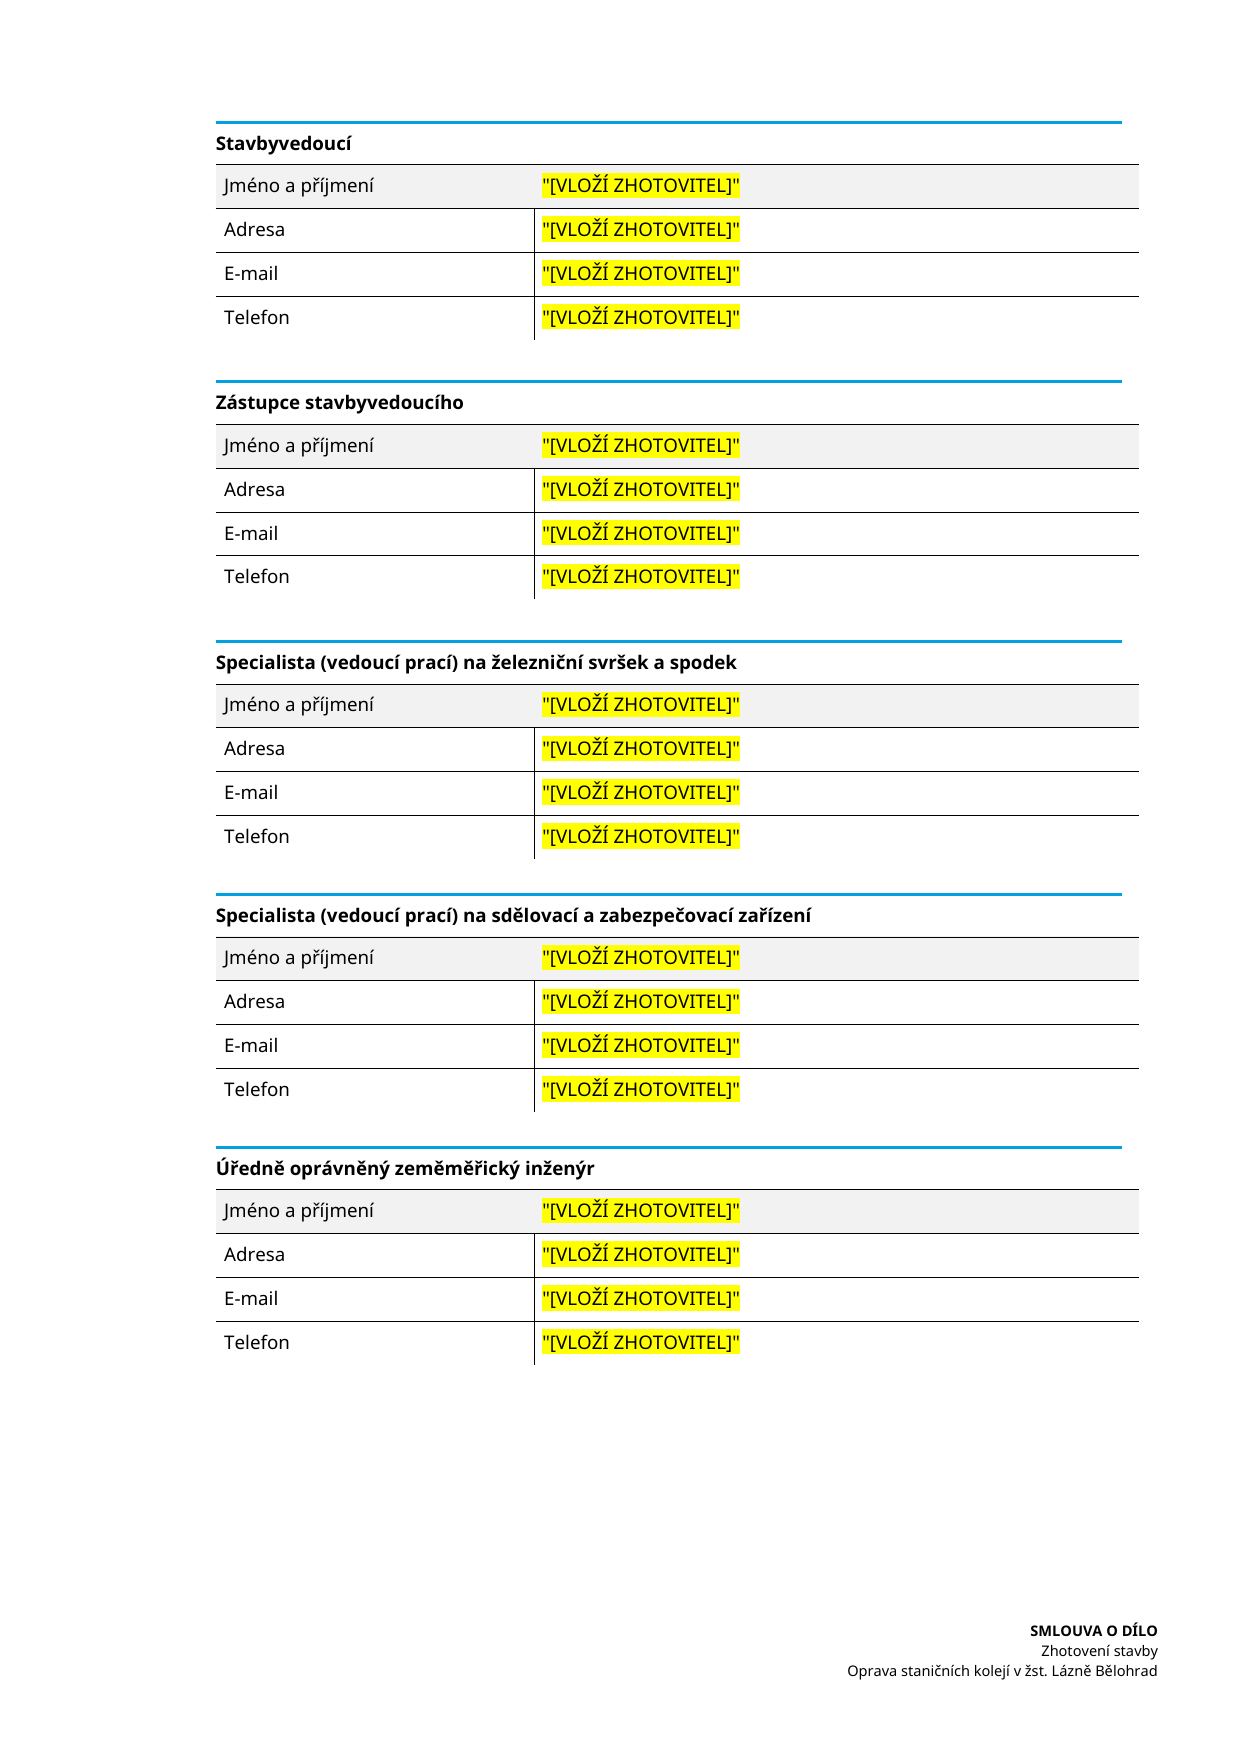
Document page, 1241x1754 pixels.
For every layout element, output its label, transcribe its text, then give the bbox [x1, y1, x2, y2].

table_cell Telefon [216, 816, 534, 859]
table_header "[VLOŽÍ ZHOTOVITEL]" [534, 938, 1139, 980]
table_cell "[VLOŽÍ ZHOTOVITEL]" [535, 728, 1139, 771]
table_header Jméno a příjmení [216, 425, 534, 468]
table_header "[VLOŽÍ ZHOTOVITEL]" [534, 1190, 1139, 1233]
table_cell E-mail [216, 772, 534, 815]
table_cell E-mail [216, 513, 534, 555]
table_cell "[VLOŽÍ ZHOTOVITEL]" [535, 1278, 1139, 1321]
table_cell "[VLOŽÍ ZHOTOVITEL]" [535, 253, 1139, 296]
table_cell "[VLOŽÍ ZHOTOVITEL]" [535, 556, 1139, 599]
table_cell "[VLOŽÍ ZHOTOVITEL]" [535, 816, 1139, 859]
table_cell Adresa [216, 469, 534, 512]
table_cell "[VLOŽÍ ZHOTOVITEL]" [535, 209, 1139, 252]
table_cell "[VLOŽÍ ZHOTOVITEL]" [535, 297, 1139, 340]
table_cell "[VLOŽÍ ZHOTOVITEL]" [535, 1322, 1139, 1365]
text Úředně oprávněný zeměměřický inženýr [216, 1149, 1122, 1181]
table_header "[VLOŽÍ ZHOTOVITEL]" [534, 685, 1139, 727]
text Specialista (vedoucí prací) na sdělovací a zabezpečovací zařízení [216, 896, 1122, 928]
table_cell Adresa [216, 1234, 534, 1277]
table_cell Telefon [216, 1069, 534, 1112]
text Specialista (vedoucí prací) na železniční svršek a spodek [216, 643, 1122, 675]
table_cell Telefon [216, 297, 534, 340]
table_cell "[VLOŽÍ ZHOTOVITEL]" [535, 1234, 1139, 1277]
table_cell Adresa [216, 728, 534, 771]
table_cell "[VLOŽÍ ZHOTOVITEL]" [535, 513, 1139, 555]
table_cell "[VLOŽÍ ZHOTOVITEL]" [535, 1069, 1139, 1112]
table_cell E-mail [216, 1025, 534, 1068]
table_header Jméno a příjmení [216, 685, 534, 727]
table_header Jméno a příjmení [216, 1190, 534, 1233]
table_cell Adresa [216, 209, 534, 252]
table_cell Telefon [216, 1322, 534, 1365]
table_header "[VLOŽÍ ZHOTOVITEL]" [534, 425, 1139, 468]
table_cell E-mail [216, 1278, 534, 1321]
table_cell "[VLOŽÍ ZHOTOVITEL]" [535, 1025, 1139, 1068]
table_cell Adresa [216, 981, 534, 1024]
text Stavbyvedoucí [216, 124, 1122, 156]
table_header Jméno a příjmení [216, 938, 534, 980]
table_header "[VLOŽÍ ZHOTOVITEL]" [534, 165, 1139, 208]
table_cell "[VLOŽÍ ZHOTOVITEL]" [535, 981, 1139, 1024]
table_cell Telefon [216, 556, 534, 599]
table_cell "[VLOŽÍ ZHOTOVITEL]" [535, 469, 1139, 512]
table_cell E-mail [216, 253, 534, 296]
text Zástupce stavbyvedoucího [216, 383, 1122, 415]
table_header Jméno a příjmení [216, 165, 534, 208]
table_cell "[VLOŽÍ ZHOTOVITEL]" [535, 772, 1139, 815]
